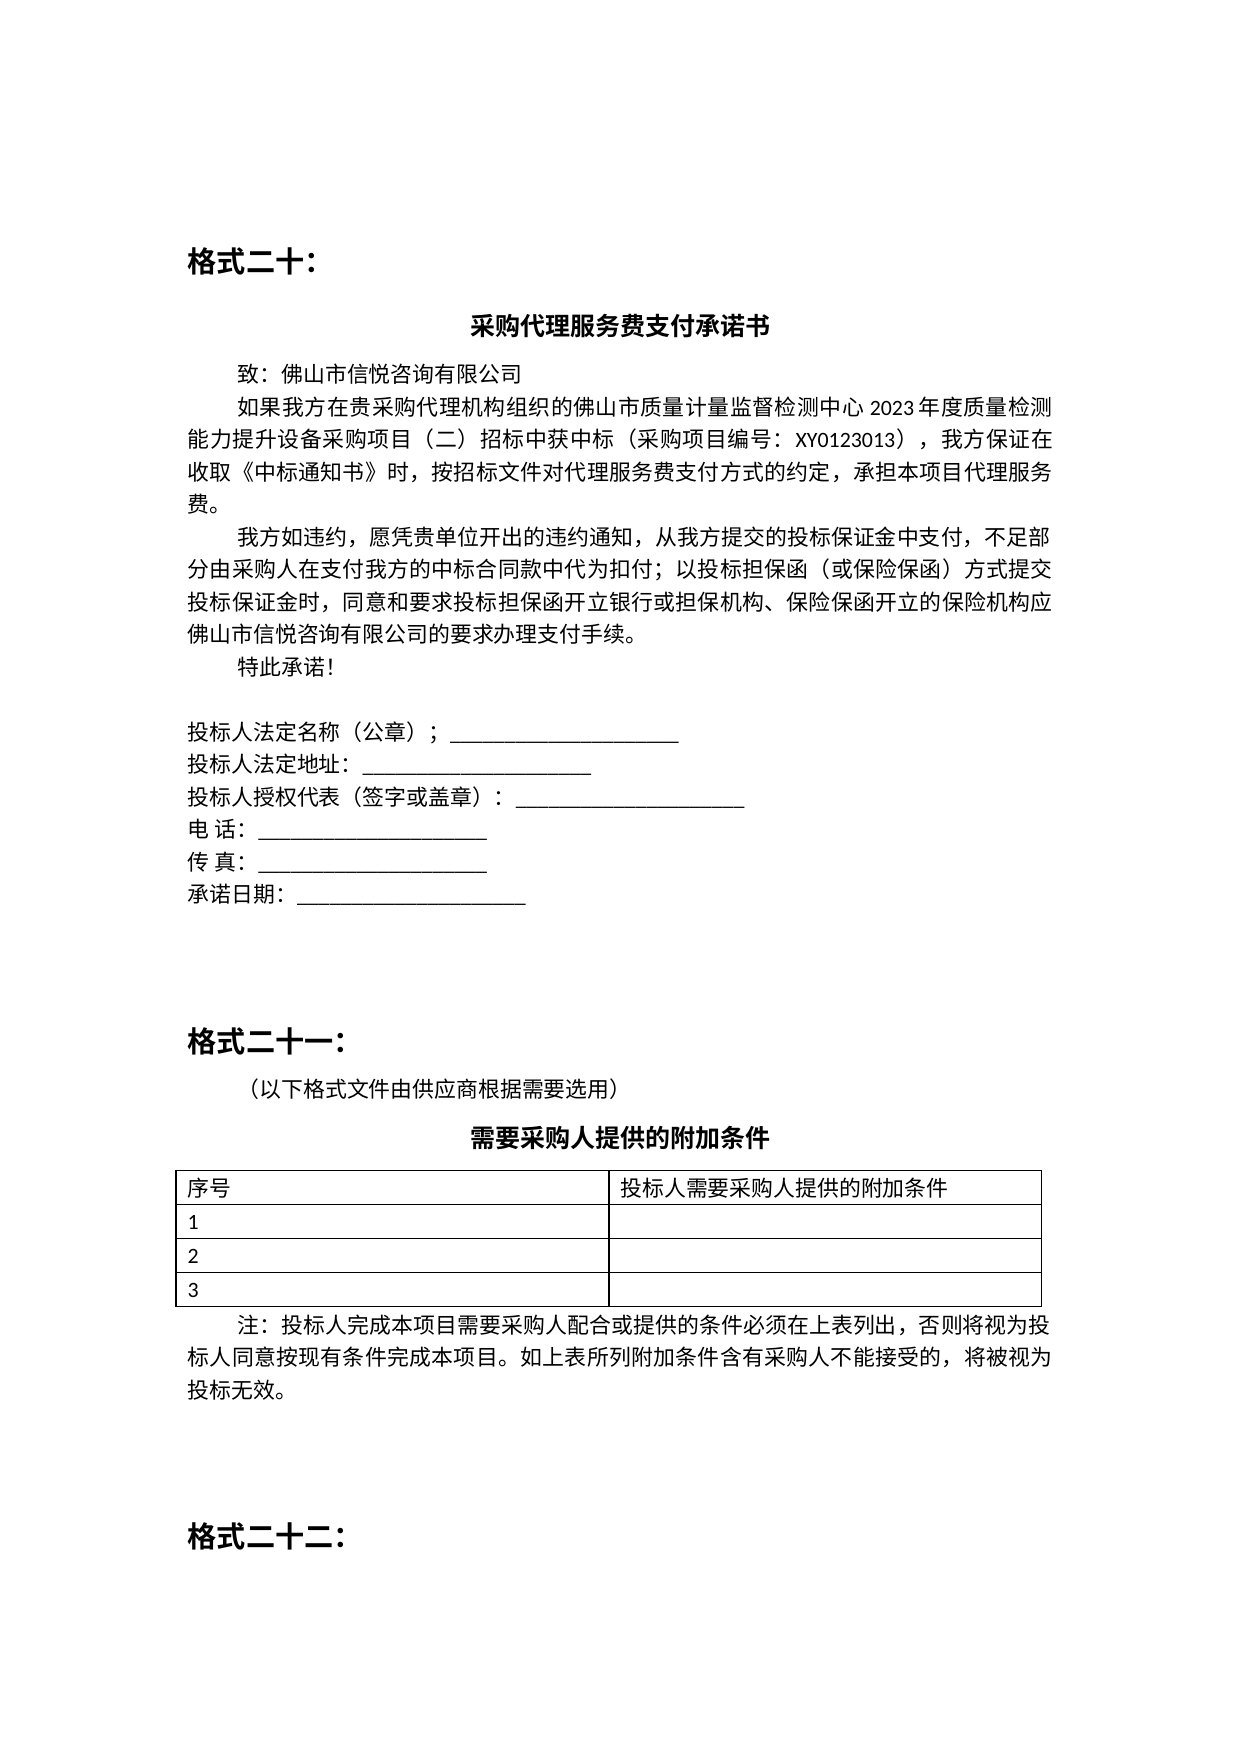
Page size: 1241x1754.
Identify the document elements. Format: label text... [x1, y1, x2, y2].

text 致：佛山市信悦咨询有限公司 [187, 357, 1053, 389]
text 电 话：_____________________ [187, 812, 1053, 844]
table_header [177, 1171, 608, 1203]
text 传 真：_____________________ [187, 844, 1053, 877]
text 如果我方在贵采购代理机构组织的佛山市质量计量监督检测中心2023年度质量检测能力提升设备采购项目（二）招标中获中标（采购项目编号：XY0123013），我方保证在收取《中标通知书》时，按招标文件对代理服务费支付方式的约定，承担本项目代理服务费。 [187, 389, 1053, 519]
text 格式二十一： [187, 1007, 1053, 1072]
text （以下格式文件由供应商根据需要选用） [187, 1072, 1053, 1104]
text 格式二十： [187, 227, 1053, 292]
text 投标人法定地址：_____________________ [187, 747, 1053, 779]
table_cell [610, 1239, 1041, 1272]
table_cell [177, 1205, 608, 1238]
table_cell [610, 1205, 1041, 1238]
text 采购代理服务费支付承诺书 [187, 292, 1053, 357]
text 承诺日期：_____________________ [187, 877, 1053, 909]
text 我方如违约，愿凭贵单位开出的违约通知，从我方提交的投标保证金中支付，不足部分由采购人在支付我方的中标合同款中代为扣付；以投标担保函（或保险保函）方式提交投标保证金时，同意和要求投标担保函开立银行或担保机构、保险保函开立的保险机构应佛山市信悦咨询有限公司的要求办理支付手续。 [187, 519, 1053, 649]
text 格式二十二： [187, 1502, 1053, 1567]
text 特此承诺！ [187, 649, 1053, 682]
text 需要采购人提供的附加条件 [187, 1104, 1053, 1169]
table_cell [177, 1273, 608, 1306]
text 注：投标人完成本项目需要采购人配合或提供的条件必须在上表列出，否则将视为投标人同意按现有条件完成本项目。如上表所列附加条件含有采购人不能接受的，将被视为投标无效。 [187, 1307, 1053, 1405]
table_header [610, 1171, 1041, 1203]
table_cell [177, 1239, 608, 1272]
text 投标人法定名称（公章）；_____________________ [187, 714, 1053, 747]
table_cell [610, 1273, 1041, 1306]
text 投标人授权代表（签字或盖章）：_____________________ [187, 779, 1053, 812]
